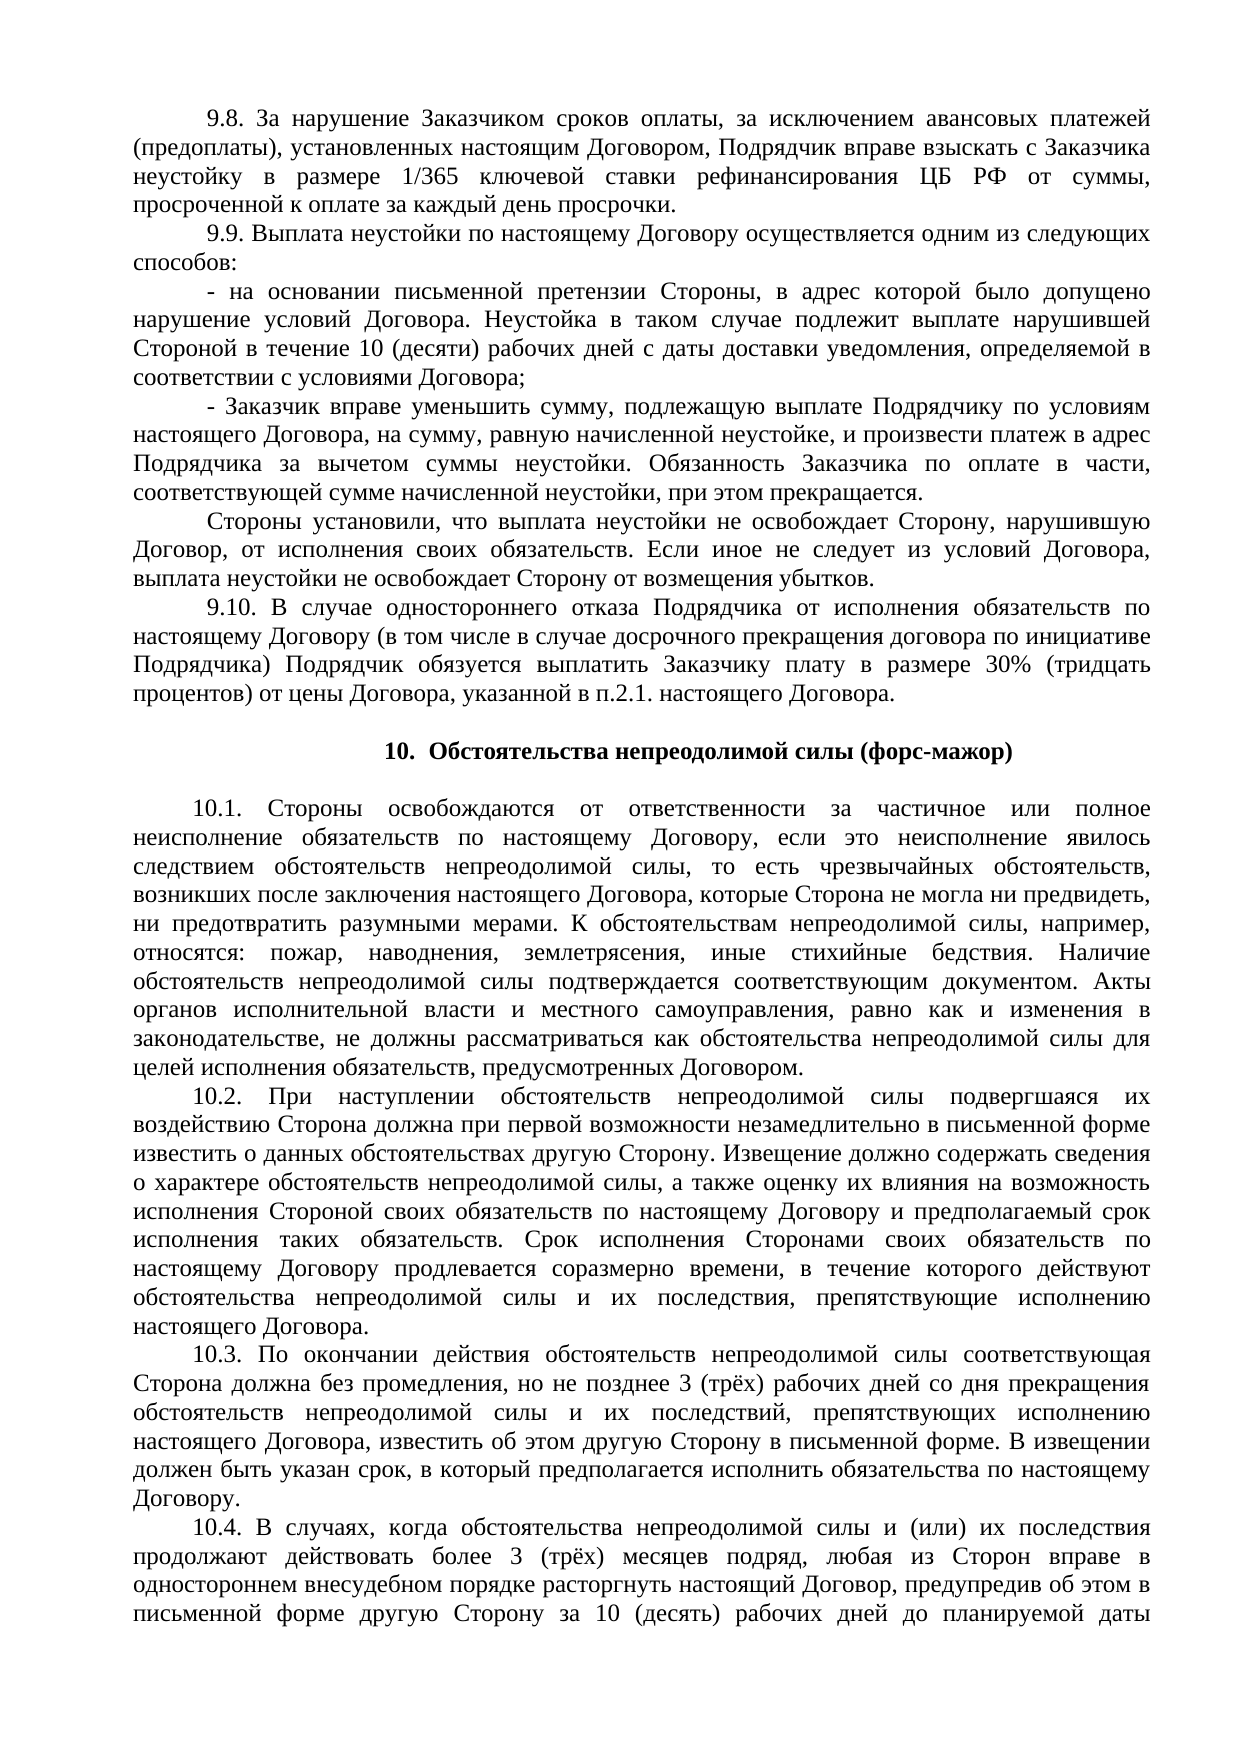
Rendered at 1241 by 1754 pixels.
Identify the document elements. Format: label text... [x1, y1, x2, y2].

text - на основании письменной претензии Стороны, в адрес которой было допущено нарушение условий Договора. Неустойка в таком случае подлежит выплате нарушившей Стороной в течение 10 (десяти) рабочих дней с даты доставки уведомления, определяемой в соответствии с условиями Договора; [133, 276, 1152, 391]
text - Заказчик вправе уменьшить сумму, подлежащую выплате Подрядчику по условиям настоящего Договора, на сумму, равную начисленной неустойке, и произвести платеж в адрес Подрядчика за вычетом суммы неустойки. Обязанность Заказчика по оплате в части, соответствующей сумме начисленной неустойки, при этом прекращается. [133, 391, 1152, 506]
text 10.3. По окончании действия обстоятельств непреодолимой силы соответствующая Сторона должна без промедления, но не позднее 3 (трёх) рабочих дней со дня прекращения обстоятельств непреодолимой силы и их последствий, препятствующих исполнению настоящего Договора, известить об этом другую Сторону в письменной форме. В извещении должен быть указан срок, в который предполагается исполнить обязательства по настоящему Договору. [133, 1339, 1152, 1512]
text Стороны установили, что выплата неустойки не освобождает Сторону, нарушившую Договор, от исполнения своих обязательств. Если иное не следует из условий Договора, выплата неустойки не освобождает Сторону от возмещения убытков. [133, 506, 1152, 592]
text 9.8. За нарушение Заказчиком сроков оплаты, за исключением авансовых платежей (предоплаты), установленных настоящим Договором, Подрядчик вправе взыскать с Заказчика неустойку в размере 1/365 ключевой ставки рефинансирования ЦБ РФ от суммы, просроченной к оплате за каждый день просрочки. [133, 103, 1152, 218]
text 9.9. Выплата неустойки по настоящему Договору осуществляется одним из следующих способов: [133, 218, 1152, 276]
list Обстоятельства непреодолимой силы (форс-мажор) [384, 736, 1152, 764]
text 10.1. Стороны освобождаются от ответственности за частичное или полное неисполнение обязательств по настоящему Договору, если это неисполнение явилось следствием обстоятельств непреодолимой силы, то есть чрезвычайных обстоятельств, возникших после заключения настоящего Договора, которые Сторона не могла ни предвидеть, ни предотвратить разумными мерами. К обстоятельствам непреодолимой силы, например, относятся: пожар, наводнения, землетрясения, иные стихийные бедствия. Наличие обстоятельств непреодолимой силы подтверждается соответствующим документом. Акты органов исполнительной власти и местного самоуправления, равно как и изменения в законодательстве, не должны рассматриваться как обстоятельства непреодолимой силы для целей исполнения обязательств, предусмотренных Договором. [133, 793, 1152, 1081]
text 10.2. При наступлении обстоятельств непреодолимой силы подвергшаяся их воздействию Сторона должна при первой возможности незамедлительно в письменной форме известить о данных обстоятельствах другую Сторону. Извещение должно содержать сведения о характере обстоятельств непреодолимой силы, а также оценку их влияния на возможность исполнения Стороной своих обязательств по настоящему Договору и предполагаемый срок исполнения таких обязательств. Срок исполнения Сторонами своих обязательств по настоящему Договору продлевается соразмерно времени, в течение которого действуют обстоятельства непреодолимой силы и их последствия, препятствующие исполнению настоящего Договора. [133, 1081, 1152, 1339]
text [133, 1512, 1152, 1627]
text 9.10. В случае одностороннего отказа Подрядчика от исполнения обязательств по настоящему Договору (в том числе в случае досрочного прекращения договора по инициативе Подрядчика) Подрядчик обязуется выплатить Заказчику плату в размере 30% (тридцать процентов) от цены Договора, указанной в п.2.1. настоящего Договора. [133, 592, 1152, 707]
